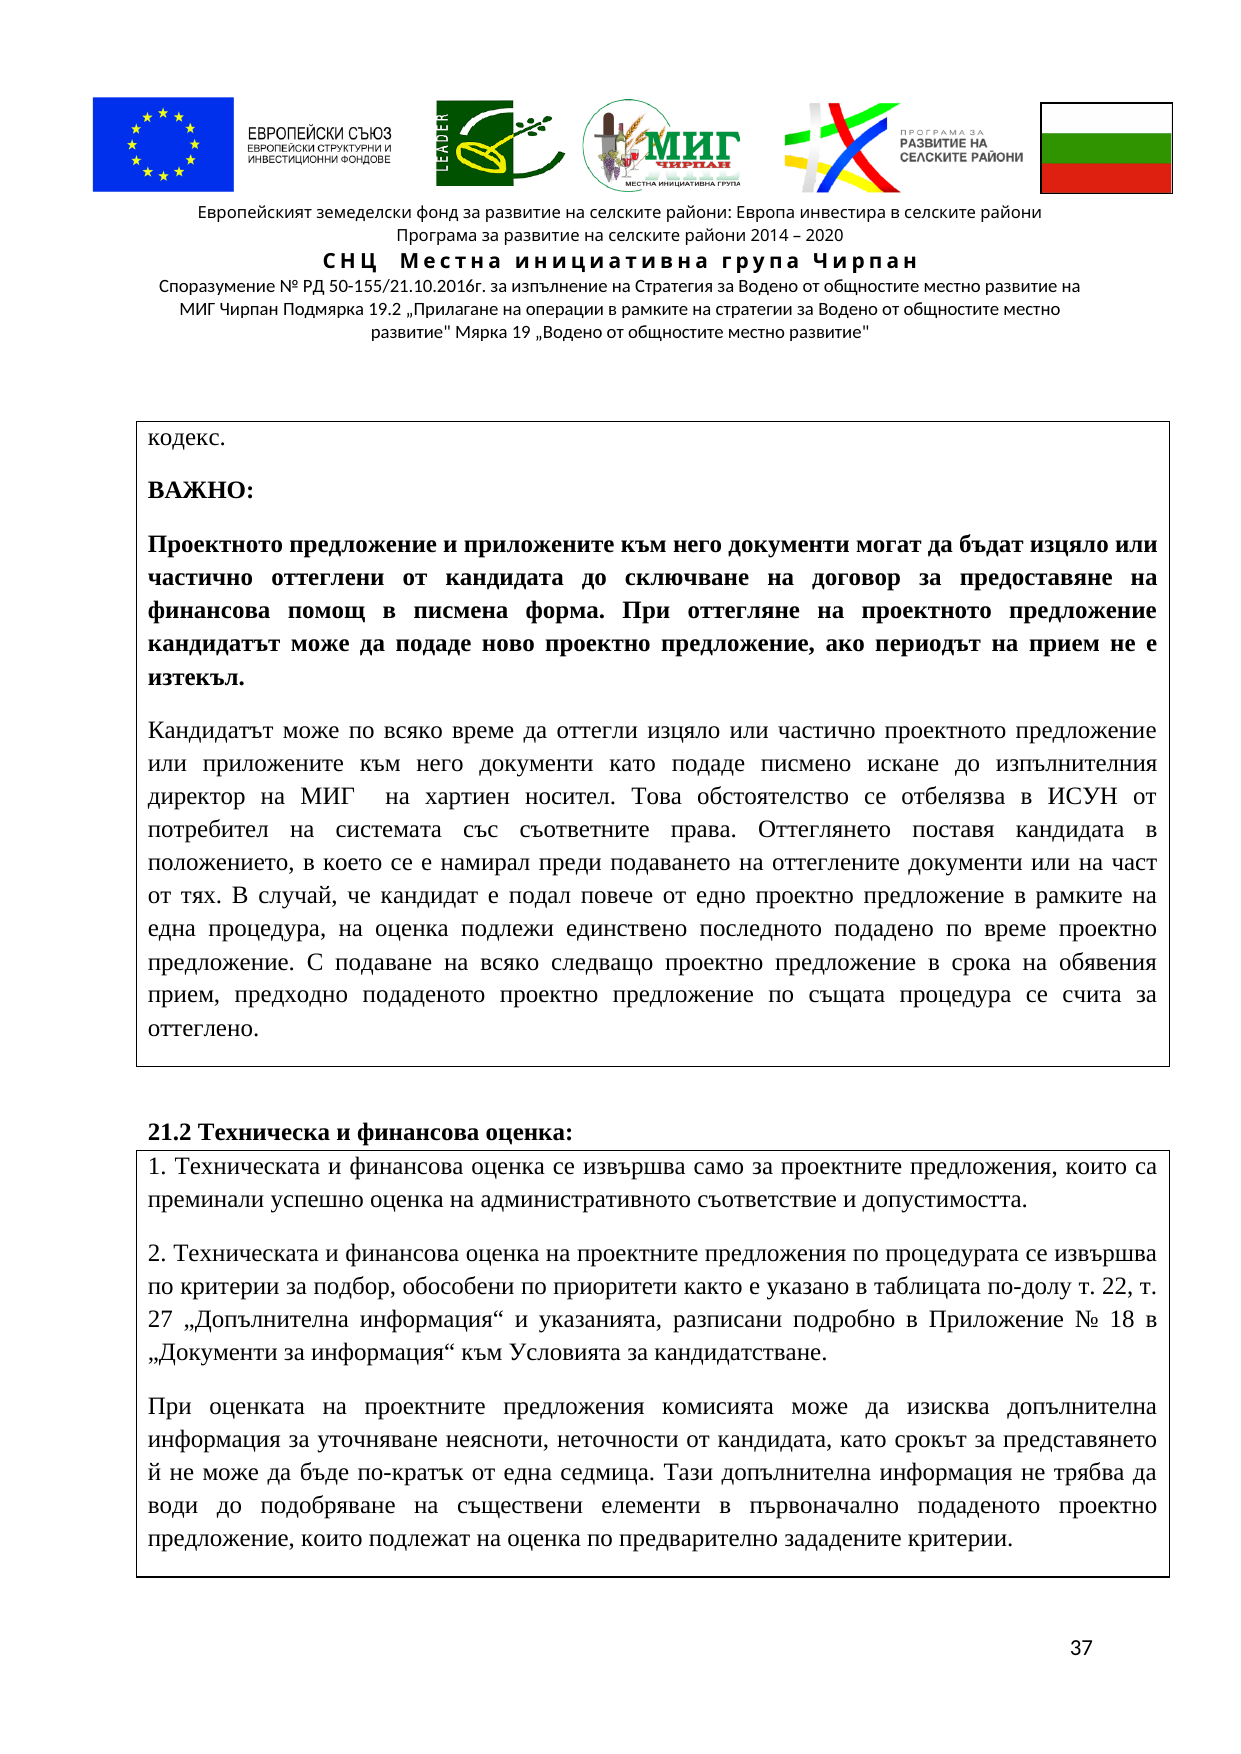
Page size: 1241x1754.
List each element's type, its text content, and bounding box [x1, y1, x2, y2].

picture [770, 95, 1033, 199]
picture [436, 100, 569, 186]
picture [582, 99, 741, 192]
subtitle 21.2 Техническа и финансова оценка: [148, 1117, 1093, 1146]
picture [79, 82, 425, 202]
